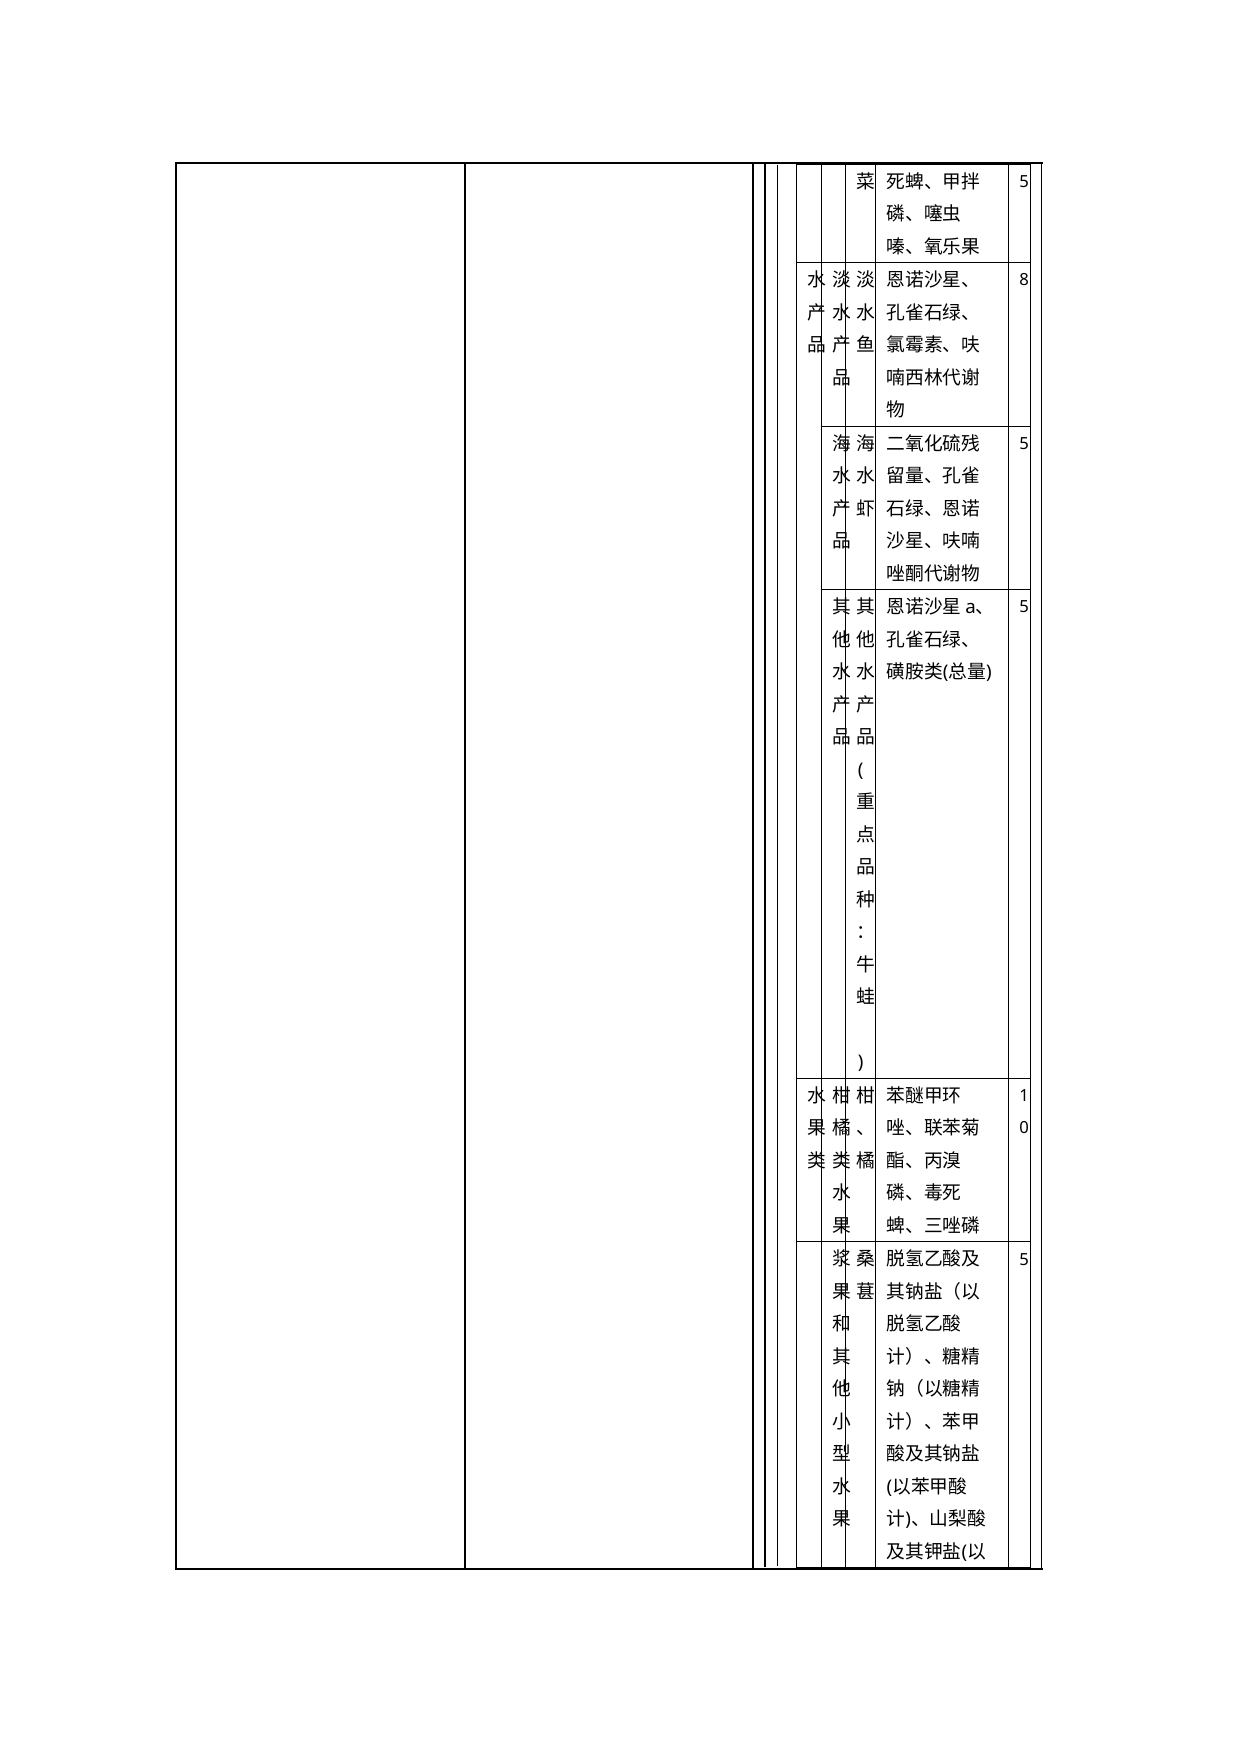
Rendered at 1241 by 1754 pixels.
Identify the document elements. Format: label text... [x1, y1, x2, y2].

table_cell [876, 1242, 1008, 1567]
table_cell [797, 165, 821, 262]
table_cell [846, 263, 875, 426]
table_cell [797, 263, 821, 1078]
table_cell [822, 1242, 845, 1567]
table_cell [846, 590, 875, 1078]
table_cell [1009, 1242, 1030, 1567]
table_cell [1009, 1079, 1030, 1241]
table_cell [822, 1079, 845, 1241]
table_cell [846, 165, 875, 262]
table_cell [822, 263, 845, 426]
table_cell [876, 427, 1008, 589]
table_cell [797, 1079, 821, 1241]
table_cell [1009, 263, 1030, 426]
table_cell [1009, 590, 1030, 1078]
table_cell [822, 427, 845, 589]
table_cell [876, 263, 1008, 426]
table_cell [846, 427, 875, 589]
table_cell [846, 1079, 875, 1241]
table_cell [822, 165, 845, 262]
table_cell [822, 590, 845, 1078]
table_cell [754, 164, 796, 1568]
table_cell [876, 590, 1008, 1078]
table_cell 1 [177, 164, 464, 1568]
table_cell [466, 164, 752, 1568]
table_cell [797, 1242, 821, 1567]
table_cell [876, 1079, 1008, 1241]
table_cell [1009, 427, 1030, 589]
table_cell [1009, 165, 1030, 262]
table_cell [846, 1242, 875, 1567]
table_cell [1031, 164, 1041, 1568]
table_cell [876, 165, 1008, 262]
